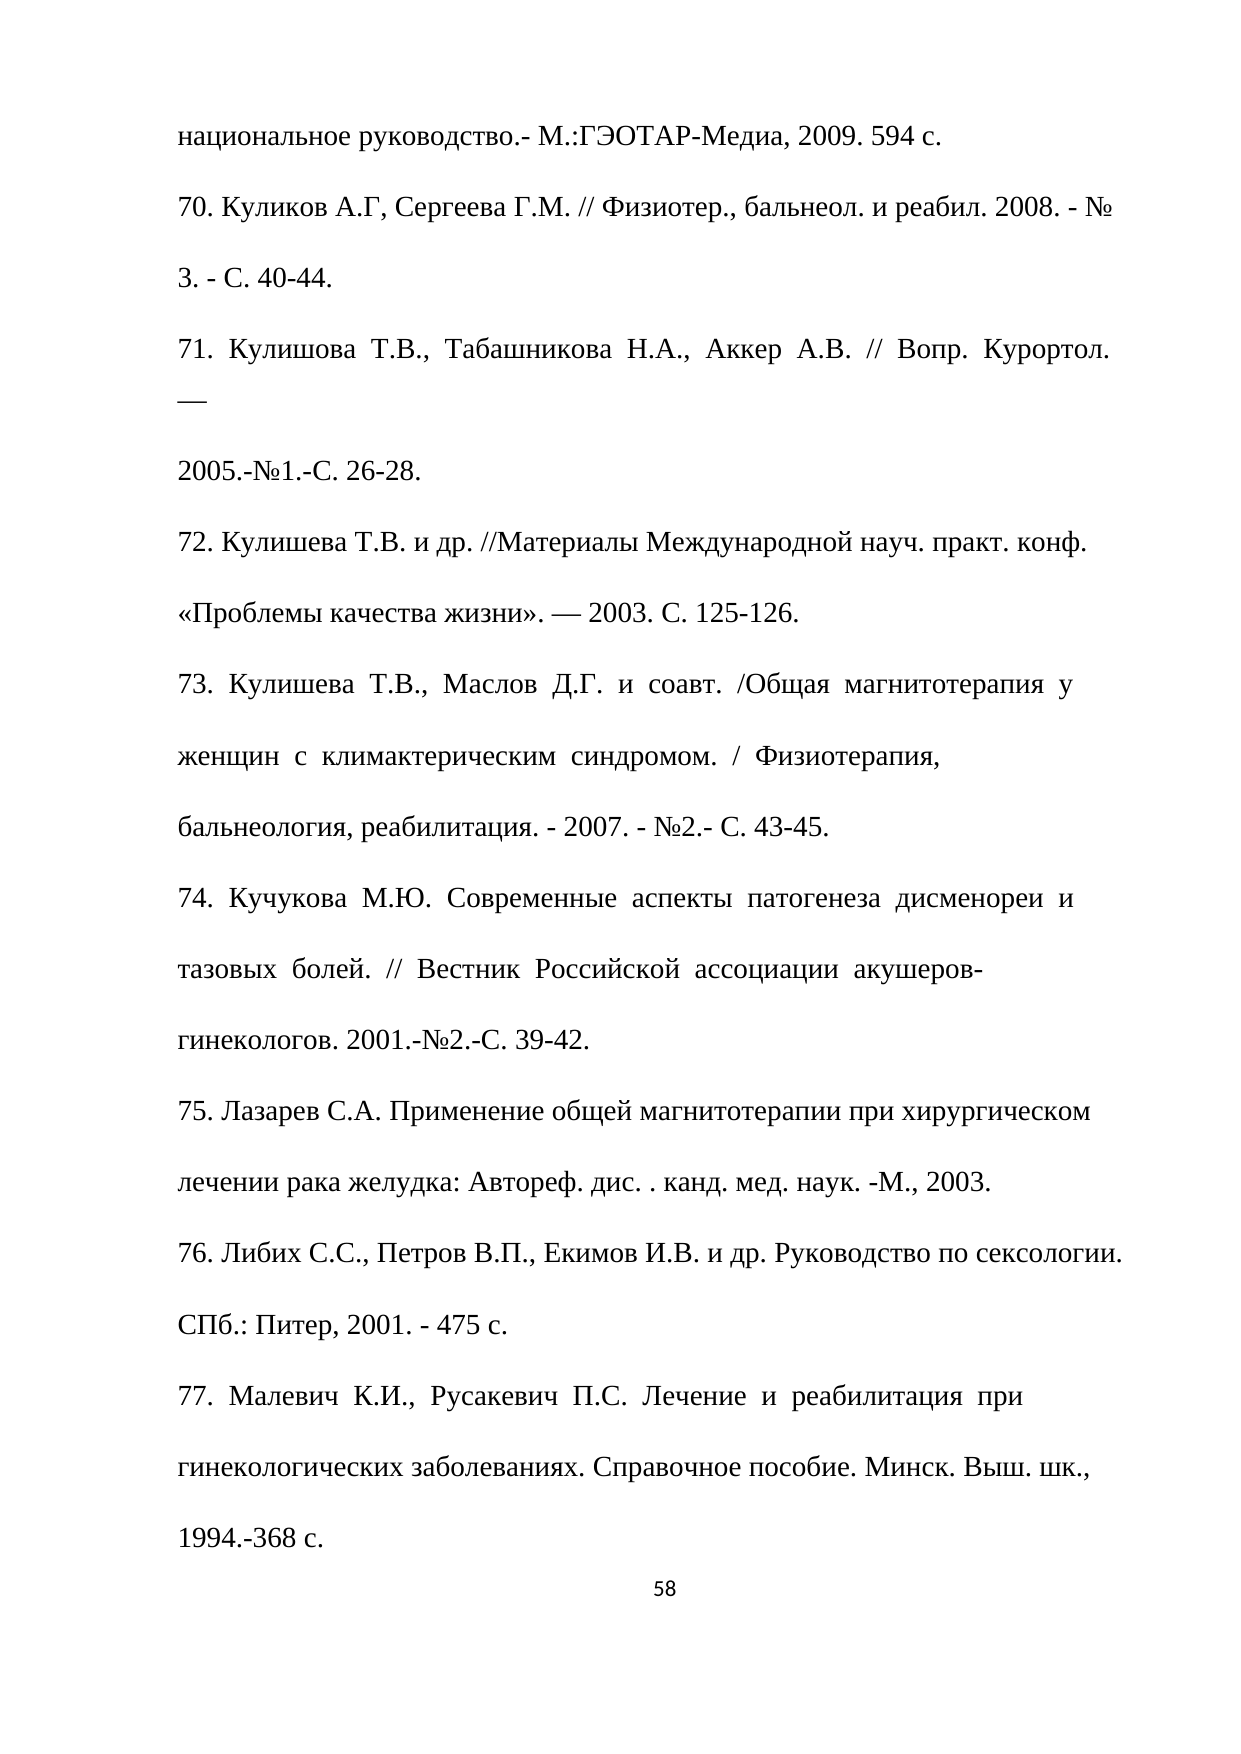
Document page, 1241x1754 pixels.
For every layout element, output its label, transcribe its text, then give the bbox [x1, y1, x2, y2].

text 1994.-368 с. [177, 1520, 1152, 1554]
text национальное руководство.- М.:ГЭОТАР-Медиа, 2009. 594 с. [177, 118, 1152, 152]
text СПб.: Питер, 2001. - 475 с. [177, 1307, 1152, 1340]
text 76. Либих С.С., Петров В.П., Екимов И.В. и др. Руководство по сексологии. [177, 1236, 1152, 1269]
text лечении рака желудка: Автореф. дис. . канд. мед. наук. -М., 2003. [177, 1164, 1152, 1198]
text бальнеология, реабилитация. - 2007. - №2.- С. 43-45. [177, 809, 1152, 842]
text 2005.-№1.-С. 26-28. [177, 453, 1152, 487]
text 3. - С. 40-44. [177, 260, 1152, 294]
text женщин с климактерическим синдромом. / Физиотерапия, [177, 738, 1152, 771]
text гинекологических заболеваниях. Справочное пособие. Минск. Выш. шк., [177, 1449, 1152, 1483]
text тазовых болей. // Вестник Российской ассоциации акушеров- [177, 951, 1152, 984]
text «Проблемы качества жизни». — 2003. С. 125-126. [177, 595, 1152, 629]
text 70. Куликов А.Г, Сергеева Г.М. // Физиотер., бальнеол. и реабил. 2008. - № [177, 189, 1152, 223]
text 75. Лазарев С.А. Применение общей магнитотерапии при хирургическом [177, 1093, 1152, 1127]
text 77. Малевич К.И., Русакевич П.С. Лечение и реабилитация при [177, 1378, 1152, 1411]
text 73. Кулишева Т.В., Маслов Д.Г. и соавт. /Общая магнитотерапия у [177, 666, 1152, 700]
text 71. Кулишова Т.В., Табашникова Н.А., Аккер А.В. // Вопр. Курортол. — [177, 332, 1152, 415]
text 74. Кучукова М.Ю. Современные аспекты патогенеза дисменореи и [177, 880, 1152, 913]
text гинекологов. 2001.-№2.-С. 39-42. [177, 1022, 1152, 1056]
text 72. Кулишева Т.В. и др. //Материалы Международной науч. практ. конф. [177, 524, 1152, 558]
